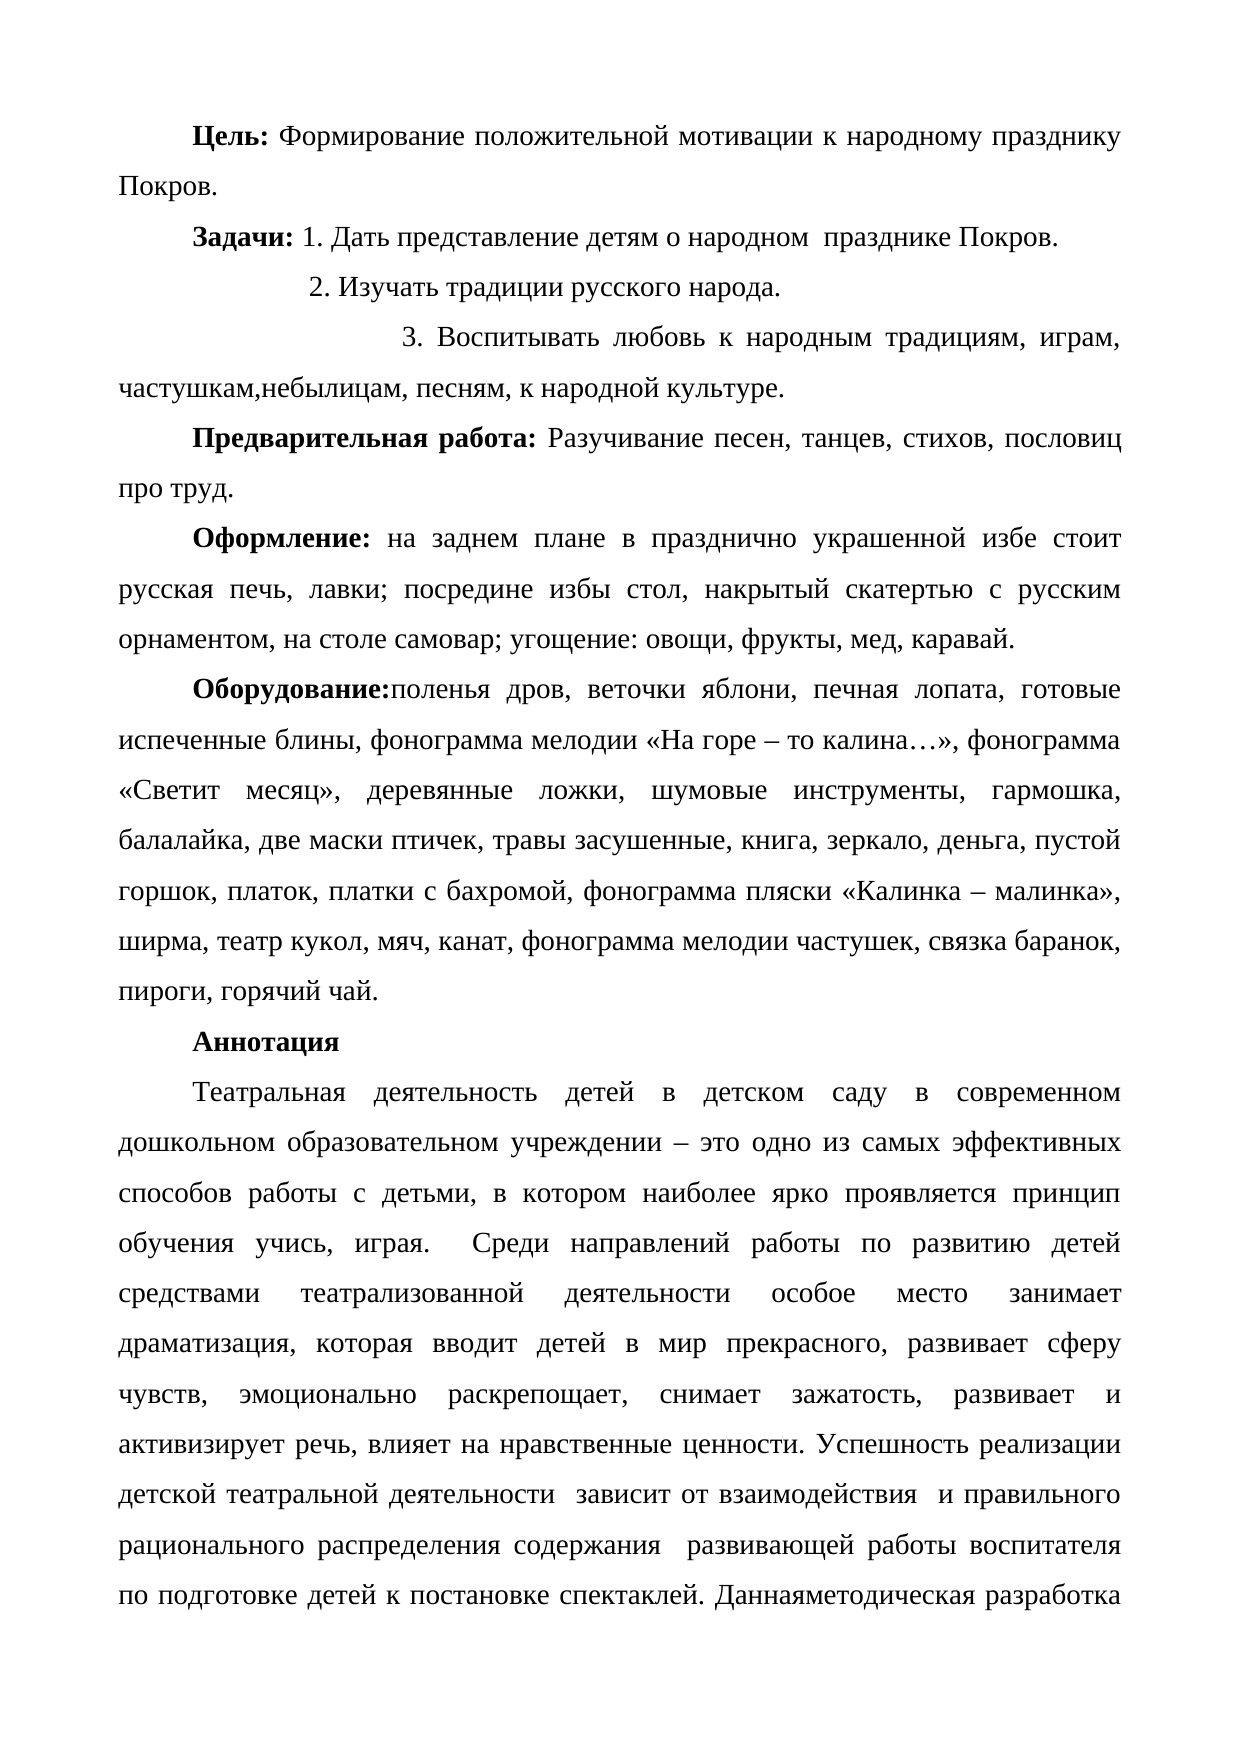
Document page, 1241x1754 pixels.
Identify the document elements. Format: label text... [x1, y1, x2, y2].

text Аннотация [118, 1024, 1122, 1057]
text Оформление: на заднем плане в празднично украшенной избе стоит русская печь, лавки; посредине избы стол, накрытый скатертью с русским орнаментом, на столе самовар; угощение: овощи, фрукты, мед, каравай. [118, 521, 1122, 655]
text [118, 1074, 1122, 1611]
text 2. Изучать традиции русского народа. [118, 269, 1122, 303]
text Цель: Формирование положительной мотивации к народному празднику Покров. [118, 118, 1122, 202]
text Оборудование:поленья дров, веточки яблони, печная лопата, готовые испеченные блины, фонограмма мелодии «На горе – то калина…», фонограмма «Светит месяц», деревянные ложки, шумовые инструменты, гармошка, балалайка, две маски птичек, травы засушенные, книга, зеркало, деньга, пустой горшок, платок, платки с бахромой, фонограмма пляски «Калинка – малинка», ширма, театр кукол, мяч, канат, фонограмма мелодии частушек, связка баранок, пироги, горячий чай. [118, 672, 1122, 1007]
text 3. Воспитывать любовь к народным традициям, играм, частушкам,небылицам, песням, к народной культуре. [118, 319, 1122, 403]
text Предварительная работа: Разучивание песен, танцев, стихов, пословиц про труд. [118, 420, 1122, 504]
text Задачи: 1. Дать представление детям о народном празднике Покров. [118, 219, 1122, 252]
